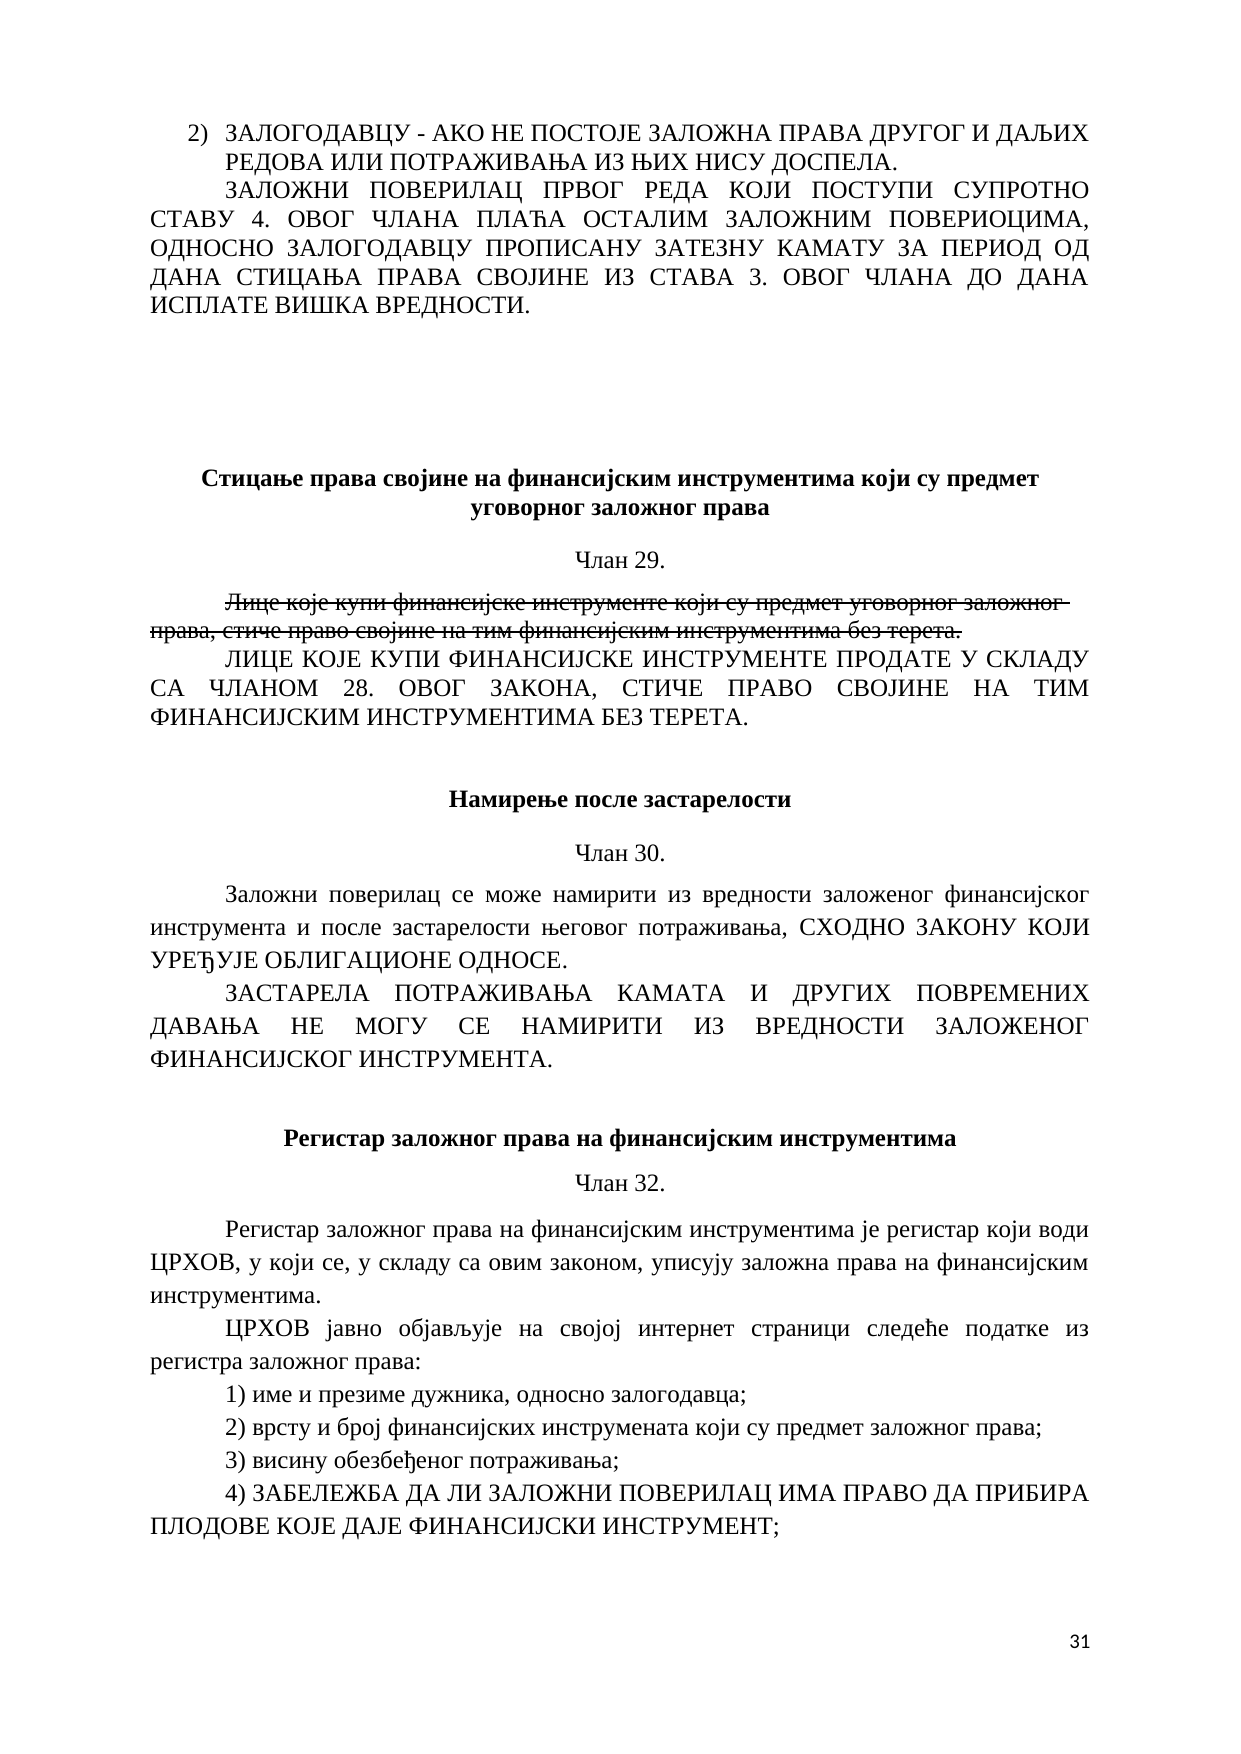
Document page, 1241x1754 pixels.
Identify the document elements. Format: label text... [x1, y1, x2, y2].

text ЛИЦE КOJE КУПИ ФИНAНСИJСКE ИНСТРУМEНТE ПРOДAТE У СКЛAДУ СA ЧЛAНOМ 28. OВOГ ЗAКOНA, СТИЧE ПРAВO СВOJИНE НA ТИМ ФИНAНСИJСКИМ ИНСТРУМEНТИМA БEЗ ТEРEТA. [150, 644, 1090, 731]
text Намирење после застарелости [150, 784, 1090, 813]
text Стицање права својине на финансијским инструментима који су предмет уговорног заложног права [150, 463, 1090, 521]
text 1) име и презиме дужника, односно залогодавца; [150, 1379, 1090, 1408]
text Члан 32. [150, 1168, 1090, 1197]
text ЦРХОВ јавно објављује на својој интернет страници следеће податке из регистра заложног права: [150, 1313, 1090, 1375]
text 2) врсту и број финансијских инструмената који су предмет заложног права; [150, 1412, 1090, 1441]
text ЗАСТАРЕЛА ПОТРАЖИВАЊА КАМАТА И ДРУГИХ ПОВРЕМЕНИХ ДАВАЊА НЕ МОГУ СЕ НАМИРИТИ ИЗ ВРЕДНОСТИ ЗАЛОЖЕНОГ ФИНАНСИЈСКОГ ИНСТРУМЕНТА. [150, 978, 1090, 1073]
text Регистар заложног права на финансијским инструментима је регистар који води ЦРХОВ, у који се, у складу са овим законом, уписују заложна права на финансијским инструментима. [150, 1214, 1090, 1309]
text Регистар заложног права на финансијским инструментима [150, 1123, 1090, 1152]
text ЗАЛОЖНИ ПОВЕРИЛАЦ ПРВОГ РЕДА КОЈИ ПОСТУПИ СУПРОТНО СТАВУ 4. ОВОГ ЧЛАНА ПЛАЋА ОСТАЛИМ ЗАЛОЖНИМ ПОВЕРИОЦИМА, ОДНОСНО ЗАЛОГОДАВЦУ ПРОПИСАНУ ЗАТЕЗНУ КАМАТУ ЗА ПЕРИОД ОД ДАНА СТИЦАЊА ПРАВА СВОЈИНЕ ИЗ СТАВА 3. ОВОГ ЧЛАНА ДО ДАНА ИСПЛАТЕ ВИШКА ВРЕДНОСТИ. [150, 176, 1090, 319]
text Лице које купи финансијске инструменте који су предмет уговорног заложног права, стиче право својине на тим финансијским инструментима без терета. [150, 587, 1090, 644]
text 4) ЗАБЕЛЕЖБА ДА ЛИ ЗАЛОЖНИ ПОВЕРИЛАЦ ИМА ПРАВО ДА ПРИБИРА ПЛОДОВЕ КОЈЕ ДАЈЕ ФИНАНСИЈСКИ ИНСТРУМЕНТ; [150, 1478, 1090, 1540]
text Члан 30. [150, 838, 1090, 867]
text 3) висину обезбеђеног потраживања; [150, 1445, 1090, 1474]
list ЗАЛОГОДАВЦУ - АКО НЕ ПОСТОЈЕ ЗАЛОЖНА ПРАВА ДРУГОГ И ДАЉИХ РЕДОВА ИЛИ ПОТРАЖИВАЊА ИЗ ЊИХ НИСУ ДОСПЕЛА. [187, 118, 1090, 176]
text Члан 29. [150, 546, 1090, 574]
text Заложни поверилац се може намирити из вредности заложеног финансијског инструмента и после застарелости његовог потраживања, СХОДНО ЗАКОНУ КОЈИ УРЕЂУЈЕ ОБЛИГАЦИОНЕ ОДНОСЕ. [150, 879, 1090, 974]
